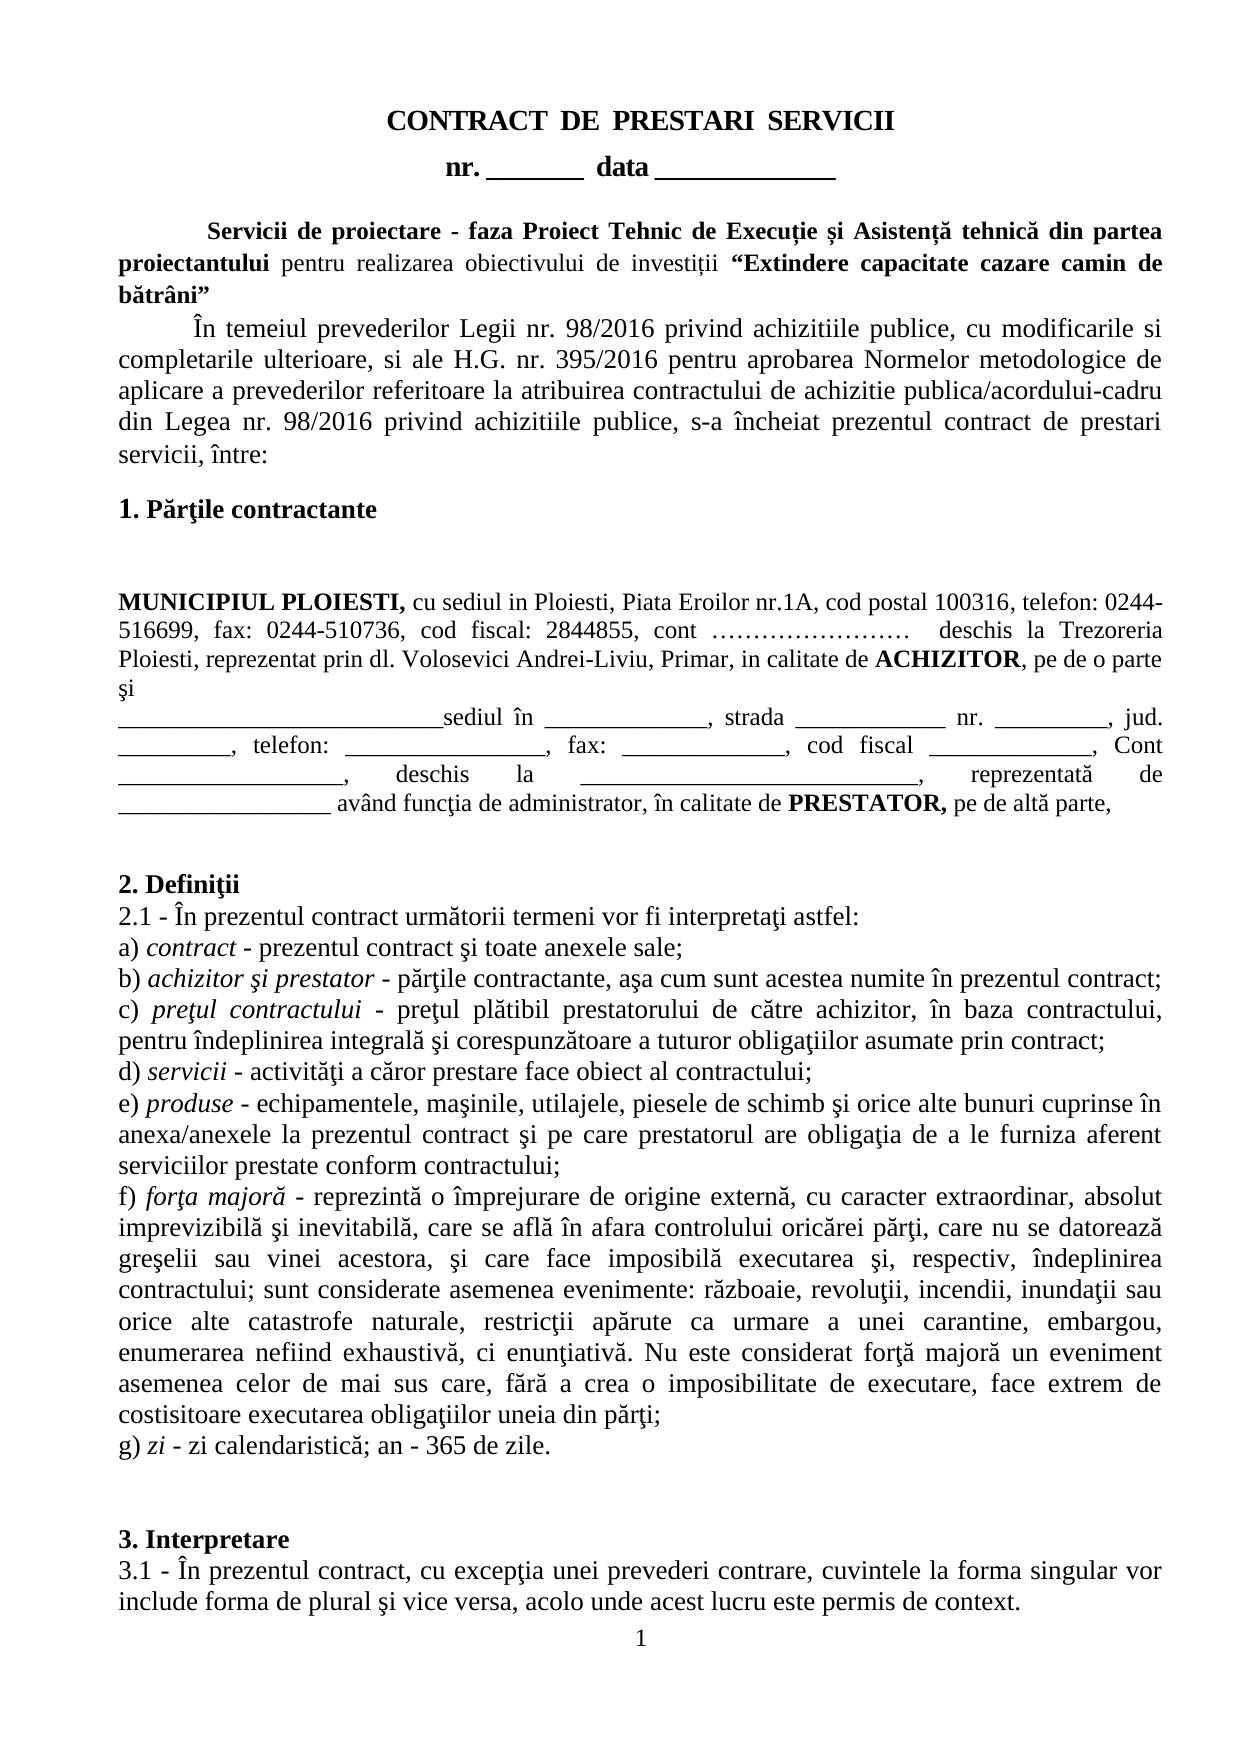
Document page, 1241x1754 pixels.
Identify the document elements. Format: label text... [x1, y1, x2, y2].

text b) achizitor şi prestator - părţile contractante, aşa cum sunt acestea numite în prezentul contract; [118, 962, 1163, 993]
text MUNICIPIUL PLOIESTI, cu sediul in Ploiesti, Piata Eroilor nr.1A, cod postal 100316, telefon: 0244-516699, fax: 0244-510736, cod fiscal: 2844855, cont …………………… deschis la Trezoreria Ploiesti, reprezentat prin dl. Volosevici Andrei-Liviu, Primar, in calitate de ACHIZITOR, pe de o parte [118, 587, 1163, 673]
text g) zi - zi calendaristică; an - 365 de zile. [118, 1429, 1163, 1460]
text f) forţa majoră - reprezintă o împrejurare de origine externă, cu caracter extraordinar, absolut imprevizibilă şi inevitabilă, care se află în afara controlului oricărei părţi, care nu se datorează greşelii sau vinei acestora, şi care face imposibilă executarea şi, respectiv, îndeplinirea contractului; sunt considerate asemenea evenimente: războaie, revoluţii, incendii, inundaţii sau orice alte catastrofe naturale, restricţii apărute ca urmare a unei carantine, embargou, enumerarea nefiind exhaustivă, ci enunţiativă. Nu este considerat forţă majoră un eveniment asemenea celor de mai sus care, fără a crea o imposibilitate de executare, face extrem de costisitoare executarea obligaţiilor uneia din părţi; [118, 1180, 1163, 1429]
text CONTRACT DE PRESTARI SERVICII [118, 103, 1163, 137]
text 2. Definiţii [118, 869, 1163, 900]
text 2.1 - În prezentul contract următorii termeni vor fi interpretaţi astfel: [118, 900, 1163, 931]
text e) produse - echipamentele, maşinile, utilajele, piesele de schimb şi orice alte bunuri cuprinse în anexa/anexele la prezentul contract şi pe care prestatorul are obligaţia de a le furniza aferent serviciilor prestate conform contractului; [118, 1087, 1163, 1180]
text 3.1 - În prezentul contract, cu excepţia unei prevederi contrare, cuvintele la forma singular vor include forma de plural şi vice versa, acolo unde acest lucru este permis de context. [118, 1554, 1163, 1616]
text În temeiul prevederilor Legii nr. 98/2016 privind achizitiile publice, cu modificarile si completarile ulterioare, si ale H.G. nr. 395/2016 pentru aprobarea Normelor metodologice de aplicare a prevederilor referitoare la atribuirea contractului de achizitie publica/acordului-cadru din Legea nr. 98/2016 privind achizitiile publice, s-a încheiat prezentul contract de prestari servicii, între: [118, 312, 1163, 470]
text d) servicii - activităţi a căror prestare face obiect al contractului; [118, 1056, 1163, 1087]
text şi [118, 673, 1163, 702]
text __________________________sediul în _____________, strada ____________ nr. _________, jud. _________, telefon: ________________, fax: _____________, cod fiscal _____________, Cont __________________, deschis la ___________________________, reprezentată de _________________ având funcţia de administrator, în calitate de PRESTATOR, pe de altă parte, [118, 702, 1163, 817]
text c) preţul contractului - preţul plătibil prestatorului de către achizitor, în baza contractului, pentru îndeplinirea integrală şi corespunzătoare a tuturor obligaţiilor asumate prin contract; [118, 993, 1163, 1056]
text a) contract - prezentul contract şi toate anexele sale; [118, 931, 1163, 962]
text 1. Părţile contractante [118, 491, 1163, 524]
text nr. _______ data _____________ [118, 149, 1163, 183]
text 3. Interpretare [118, 1523, 1163, 1554]
list Servicii de proiectare - faza Proiect Tehnic de Execuție și Asistență tehnică din partea proiectantului pentru realizarea obiectivului de investiții “Extindere capacitate cazare camin de bătrâni” [118, 216, 1163, 309]
